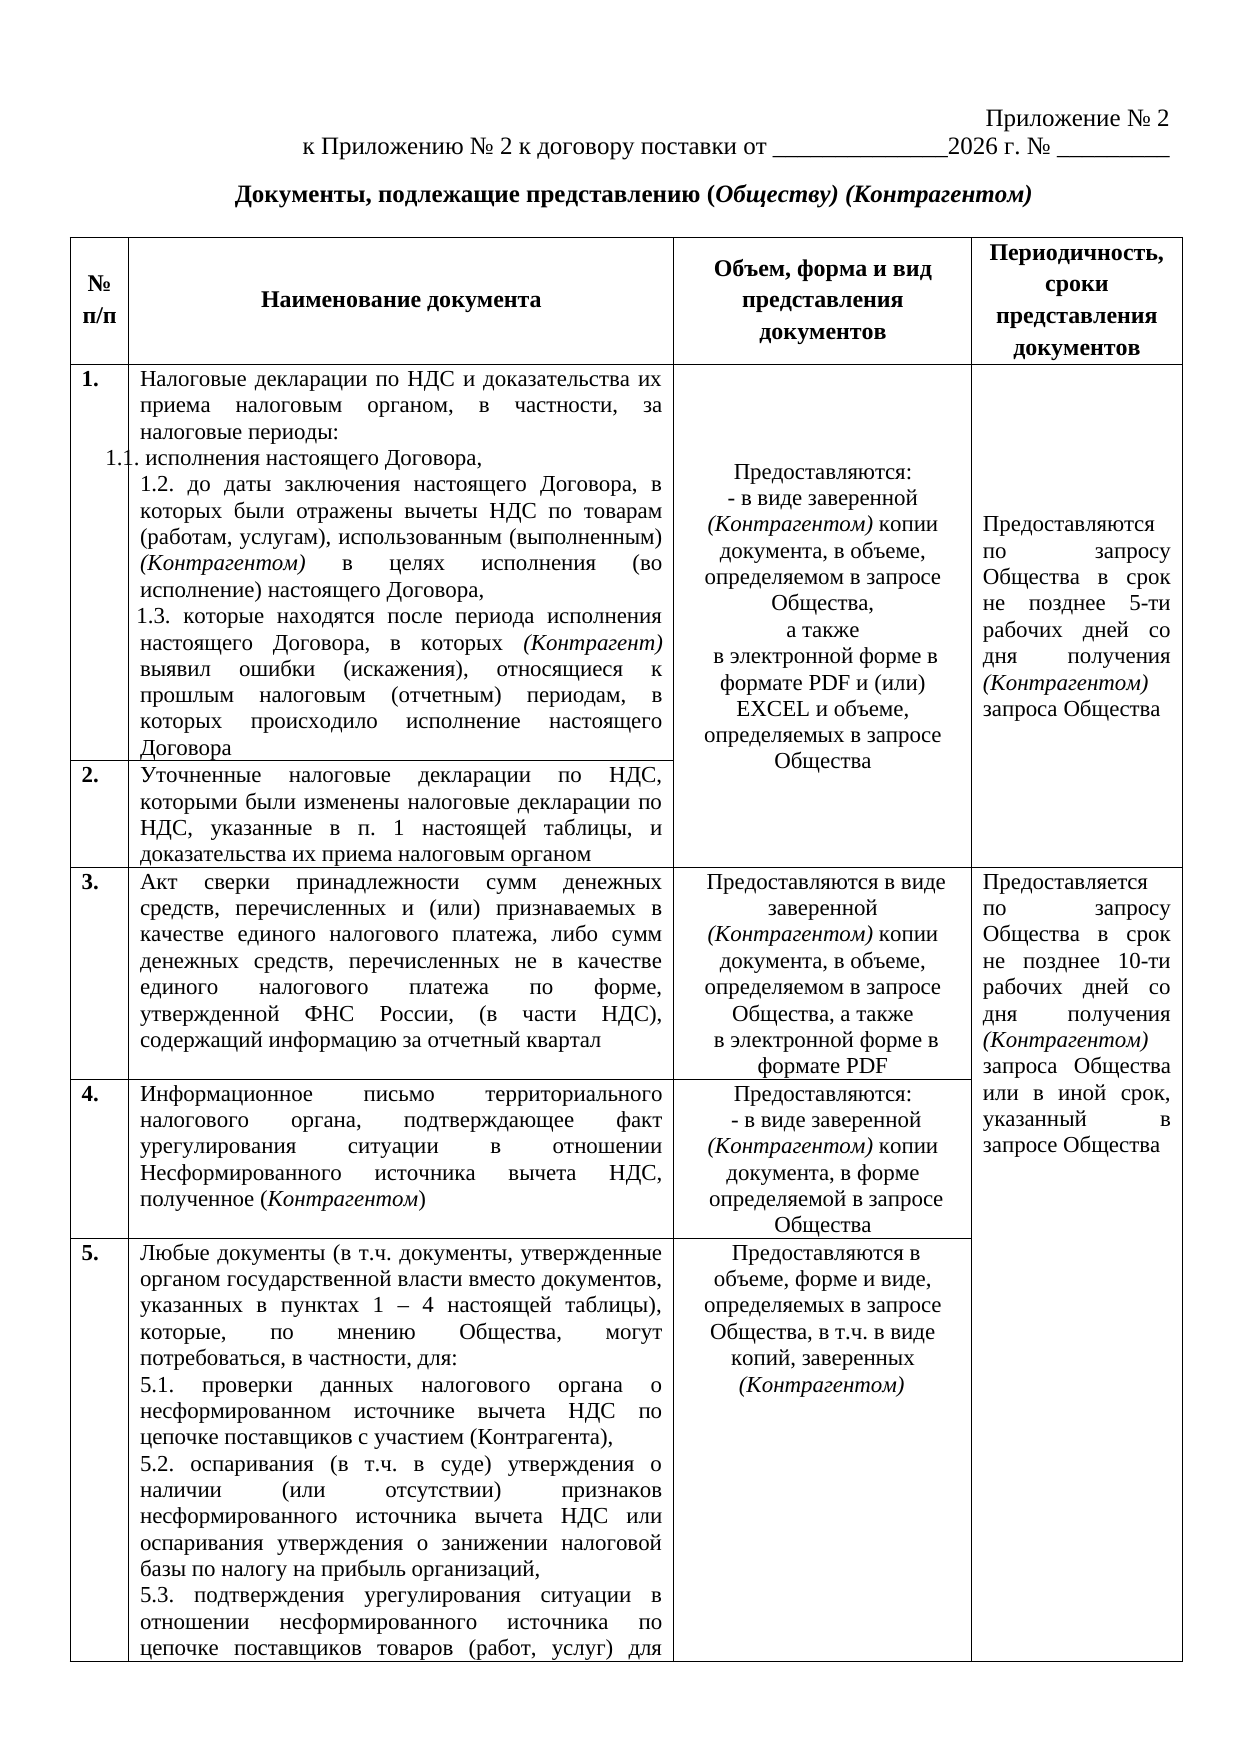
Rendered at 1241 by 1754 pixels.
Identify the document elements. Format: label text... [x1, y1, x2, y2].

text Приложение № 2 [100, 103, 1169, 131]
table_cell Акт сверки принадлежности сумм денежных средств, перечисленных и (или) признаваемых в качестве единого налогового платежа, либо сумм денежных средств, перечисленных не в качестве единого налогового платежа по форме, утвержденной ФНС России, (в части НДС), содержащий информацию за отчетный квартал [129, 868, 673, 1079]
table_cell Предоставляются по запросу Общества в срок не позднее 5-ти рабочих дней со дня получения (Контрагентом) запроса Общества [972, 365, 1182, 867]
table_cell Предоставляются: - в виде заверенной (Контрагентом) копии документа, в объеме, определяемом в запросе Общества, а также в электронной форме в формате PDF и (или) EXCEL и объеме, определяемых в запросе Общества [674, 365, 971, 867]
table_cell Уточненные налоговые декларации по НДС, которыми были изменены налоговые декларации по НДС, указанные в п. 1 настоящей таблицы, и доказательства их приема налоговым органом [129, 761, 673, 867]
table_header Объем, форма и вид представления документов [674, 238, 971, 364]
table_cell 4. [71, 1080, 128, 1238]
table_cell Предоставляется по запросу Общества в срок не позднее 10-ти рабочих дней со дня получения (Контрагентом) запроса Общества или в иной срок, указанный в запросе Общества [972, 868, 1182, 1661]
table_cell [674, 1239, 971, 1661]
table_cell Предоставляются в виде заверенной (Контрагентом) копии документа, в объеме, определяемом в запросе Общества, а также в электронной форме в формате PDF [674, 868, 971, 1079]
table_header Периодичность, сроки представления документов [972, 238, 1182, 364]
text Документы, подлежащие представлению (Обществу) (Контрагентом) [100, 179, 1169, 208]
table_cell 1. [71, 365, 128, 760]
text к Приложению № 2 к договору поставки от ______________2026 г. № _________ [100, 131, 1169, 160]
table_cell 5. [71, 1239, 128, 1661]
table_cell Налоговые декларации по НДС и доказательства их приема налоговым органом, в частности, за налоговые периоды: 1.1. исполнения настоящего Договора, 1.2. до даты заключения настоящего Договора, в которых были отражены вычеты НДС по товарам (работам, услугам), использованным (выполненным) (Контрагентом) в целях исполнения (во исполнение) настоящего Договора, 1.3. которые находятся после периода исполнения настоящего Договора, в которых (Контрагент) выявил ошибки (искажения), относящиеся к прошлым налоговым (отчетным) периодам, в которых происходило исполнение настоящего Договора [129, 365, 673, 760]
table_header № п/п [71, 238, 128, 364]
table_cell Предоставляются: - в виде заверенной (Контрагентом) копии документа, в форме определяемой в запросе Общества [674, 1080, 971, 1238]
table_cell Информационное письмо территориального налогового органа, подтверждающее факт урегулирования ситуации в отношении Несформированного источника вычета НДС, полученное (Контрагентом) [129, 1080, 673, 1238]
table_cell 2. [71, 761, 128, 867]
table_header Наименование документа [129, 238, 673, 364]
table_cell 3. [71, 868, 128, 1079]
